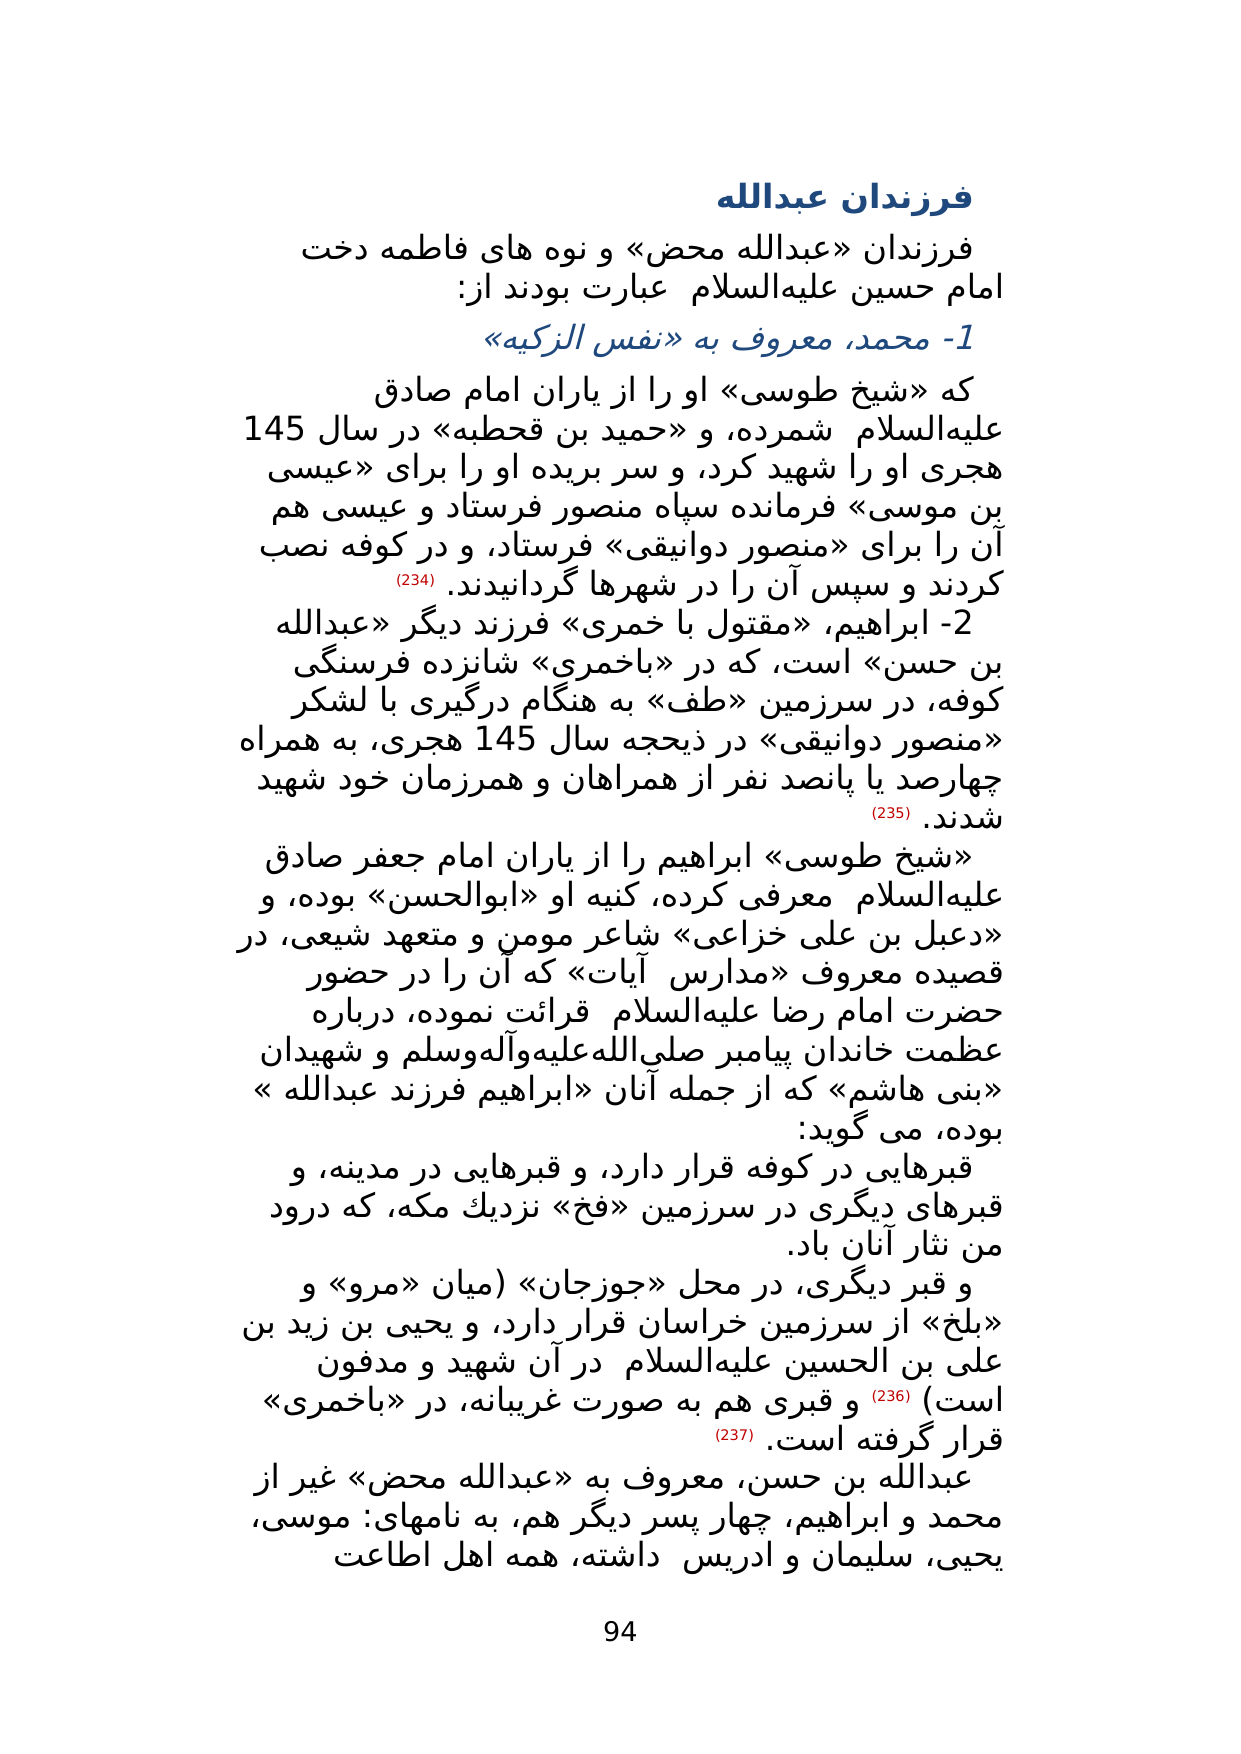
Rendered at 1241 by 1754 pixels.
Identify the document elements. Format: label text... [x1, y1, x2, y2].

text 2- ابراهيم، «مقتول با خمرى» فرزند ديگر «عبدالله بن حسن» است، كه در «باخمرى» شانزده فرسنگى كوفه، در سرزمين «طف» به هنگام درگيرى با لشكر «منصور دوانيقى» در ذيحجه سال 145 هجرى، به همراه چهارصد يا پانصد نفر از همراهان و همرزمان خود شهيد شدند. (235) [236, 603, 1004, 836]
text فرزندان «عبدالله محض» و نوه هاى فاطمه دخت امام حسين عليه‌السلام عبارت بودند از: [236, 228, 1004, 306]
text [236, 1458, 1004, 1574]
text «شيخ طوسى» ابراهيم را از ياران امام جعفر صادق عليه‌السلام معرفى كرده، كنيه او «ابوالحسن» بوده، و «دعبل بن على خزاعى» شاعر مومن و متعهد شيعى، در قصيده معروف «مدارس ‍ آيات» كه آن را در حضور حضرت امام رضا عليه‌السلام قرائت نموده، درباره عظمت خاندان پيامبر صلى‌الله‌عليه‌وآله‌وسلم و شهيدان «بنى هاشم» كه از جمله آنان «ابراهيم فرزند عبدالله » بوده، مى گويد: [236, 836, 1004, 1147]
text كه «شيخ طوسى» او را از ياران امام صادق عليه‌السلام شمرده، و «حميد بن قحطبه» در سال 145 هجرى او را شهيد كرد، و سر بريده او را براى «عيسى بن موسى» فرمانده سپاه منصور فرستاد و عيسى هم آن را براى «منصور دوانيقى» فرستاد، و در كوفه نصب كردند و سپس آن را در شهرها گردانيدند. (234) [236, 370, 1004, 603]
subtitle 1- محمد، معروف به «نفس الزكيه» [236, 319, 1004, 358]
text و قبر ديگرى، در محل «جوزجان» (ميان «مرو» و «بلخ» از سرزمين خراسان قرار دارد، و يحيى بن زيد بن على بن الحسين عليه‌السلام در آن شهيد و مدفون است) (236) و قبرى هم به صورت غريبانه، در «باخمرى» قرار گرفته است. (237) [236, 1264, 1004, 1458]
subtitle فرزندان عبدالله [236, 177, 1004, 216]
text قبرهايى در كوفه قرار دارد، و قبرهايى در مدينه، و قبرهاى ديگرى در سرزمين «فخ» نزديك مكه، كه درود من نثار آنان باد. [236, 1147, 1004, 1264]
